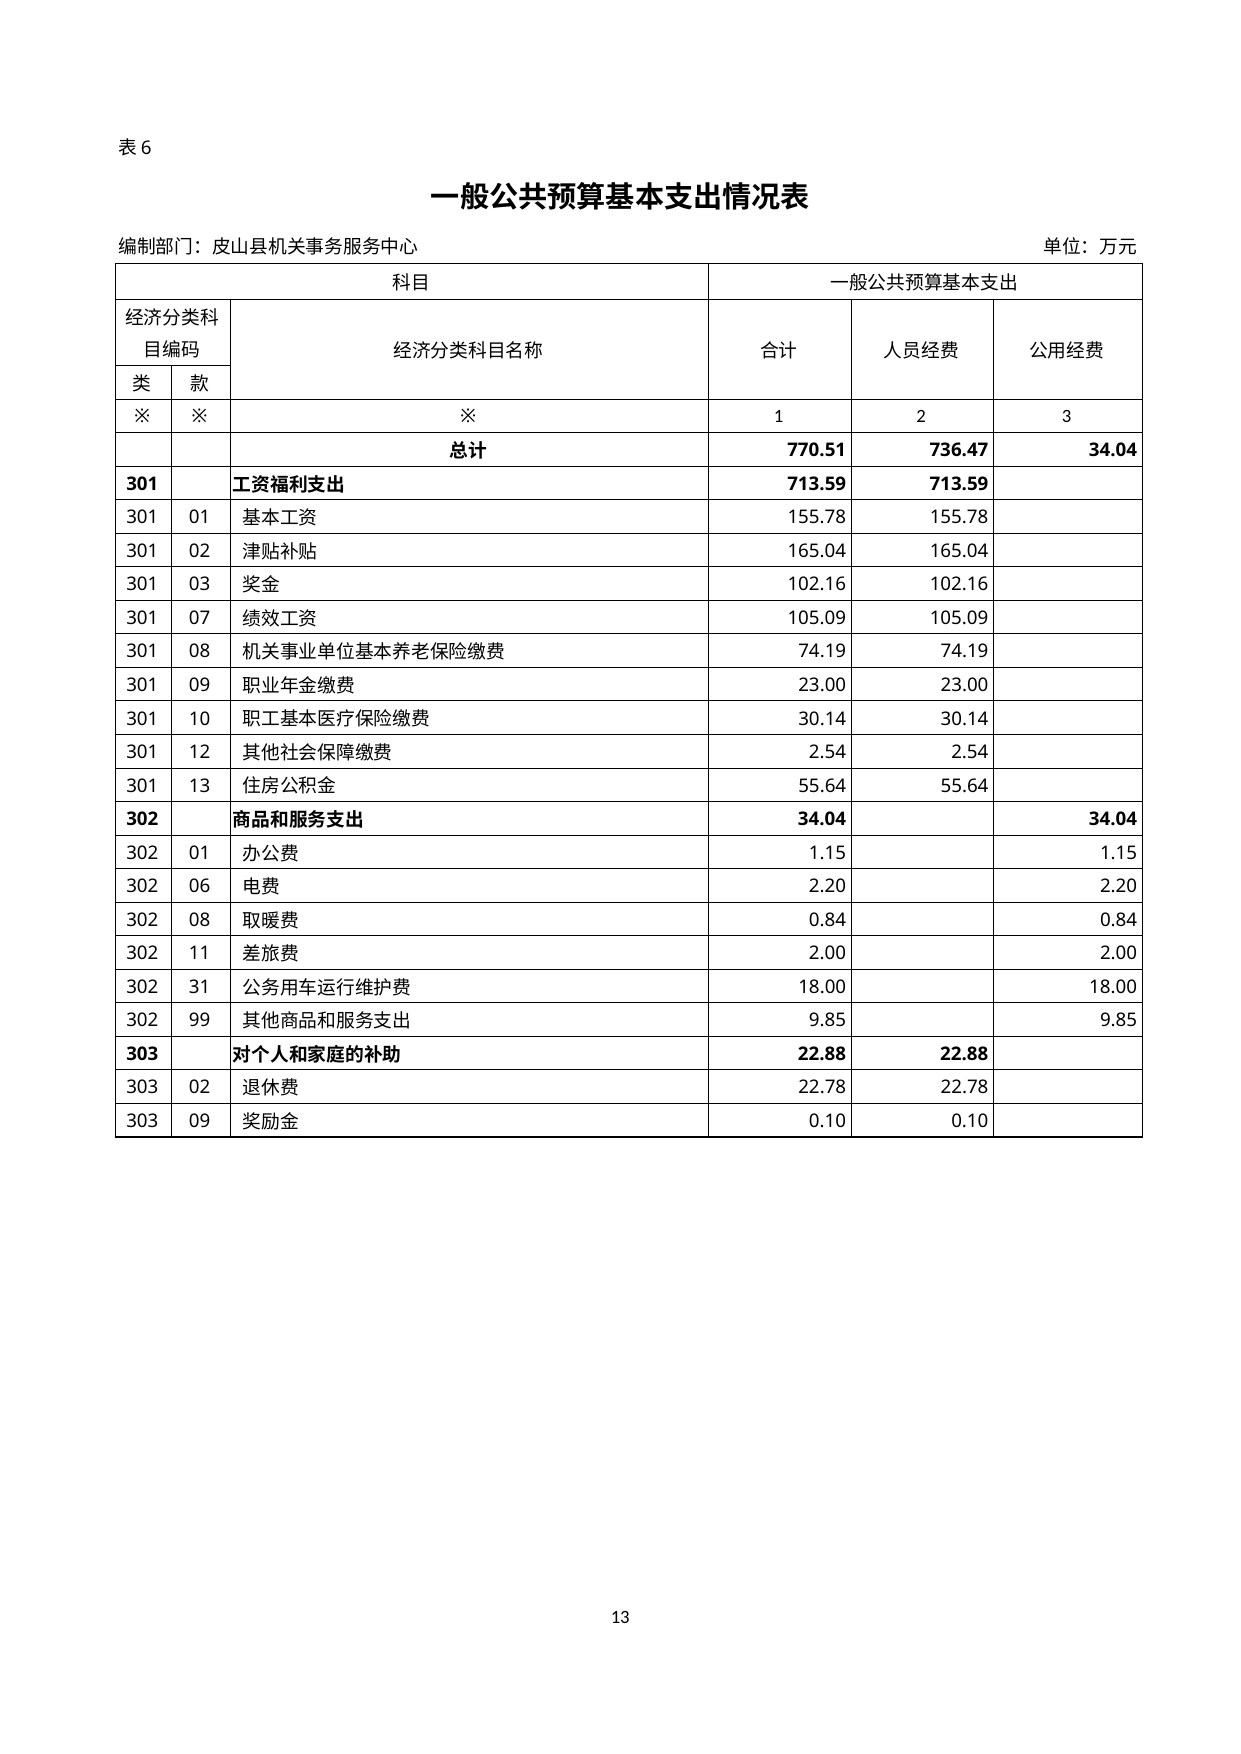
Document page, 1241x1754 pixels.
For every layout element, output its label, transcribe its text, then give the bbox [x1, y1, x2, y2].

table_cell 18.00 [709, 970, 851, 1002]
table_cell [994, 500, 1142, 533]
table_cell 经济分类科目名称 [231, 300, 708, 398]
table_cell 34.04 [994, 802, 1142, 834]
text 表6 [118, 130, 1122, 163]
table_cell 13 [172, 769, 230, 801]
table_cell 303 [116, 1037, 171, 1069]
table_cell 总计 [231, 433, 708, 466]
table_cell 2.00 [994, 936, 1142, 969]
table_cell 713.59 [852, 467, 993, 499]
table_cell 02 [172, 534, 230, 566]
table_cell 类 [116, 366, 171, 398]
table_cell 02 [172, 1070, 230, 1103]
table_cell 301 [116, 634, 171, 667]
table_cell 奖金 [231, 567, 708, 600]
table_cell 06 [172, 869, 230, 902]
table_cell 302 [116, 1003, 171, 1036]
table_cell 经济分类科目编码 [116, 300, 230, 365]
table_cell 303 [116, 1104, 171, 1136]
table_cell 0.10 [709, 1104, 851, 1136]
table_cell 07 [172, 601, 230, 633]
table_cell 机关事业单位基本养老保险缴费 [231, 634, 708, 667]
table_cell 74.19 [852, 634, 993, 667]
table_cell 2 [852, 400, 993, 432]
table_cell 23.00 [709, 668, 851, 700]
table_cell 工资福利支出 [231, 467, 708, 499]
table_cell 职工基本医疗保险缴费 [231, 701, 708, 734]
table_cell 基本工资 [231, 500, 708, 533]
table_cell 商品和服务支出 [231, 802, 708, 834]
table_cell 9.85 [709, 1003, 851, 1036]
table_cell 2.54 [852, 735, 993, 767]
table_cell [116, 433, 171, 466]
table_cell 165.04 [709, 534, 851, 566]
table_cell [994, 1037, 1142, 1069]
table_cell 科目 [116, 264, 708, 299]
table_cell 10 [172, 701, 230, 734]
table_cell 电费 [231, 869, 708, 902]
table_cell 津贴补贴 [231, 534, 708, 566]
table_cell 30.14 [709, 701, 851, 734]
table_cell 2.20 [709, 869, 851, 902]
table_cell [852, 970, 993, 1002]
table_cell 款 [172, 366, 230, 398]
table_cell 102.16 [709, 567, 851, 600]
table_cell ※ [172, 400, 230, 432]
table_cell 301 [116, 467, 171, 499]
table_cell 301 [116, 668, 171, 700]
table_cell 22.78 [709, 1070, 851, 1103]
table_cell 绩效工资 [231, 601, 708, 633]
table_cell 303 [116, 1070, 171, 1103]
table_cell 0.10 [852, 1104, 993, 1136]
table_cell 22.88 [852, 1037, 993, 1069]
table_cell 差旅费 [231, 936, 708, 969]
table_cell 对个人和家庭的补助 [231, 1037, 708, 1069]
text 一般公共预算基本支出情况表 [118, 163, 1122, 228]
table_cell 22.88 [709, 1037, 851, 1069]
table_cell 770.51 [709, 433, 851, 466]
table_cell ※ [231, 400, 708, 432]
table_cell [994, 1070, 1142, 1103]
table_cell [172, 802, 230, 834]
table_cell 301 [116, 601, 171, 633]
table_cell 155.78 [852, 500, 993, 533]
table_cell 职业年金缴费 [231, 668, 708, 700]
table_cell 55.64 [709, 769, 851, 801]
table_cell 01 [172, 500, 230, 533]
table_cell 301 [116, 534, 171, 566]
table_cell 302 [116, 802, 171, 834]
table_cell [994, 769, 1142, 801]
table_cell 301 [116, 701, 171, 734]
table_cell 12 [172, 735, 230, 767]
table_cell 105.09 [852, 601, 993, 633]
table_cell [852, 936, 993, 969]
table_cell 03 [172, 567, 230, 600]
table_cell [994, 1104, 1142, 1136]
table_cell ※ [116, 400, 171, 432]
table_cell 退休费 [231, 1070, 708, 1103]
table_cell 3 [994, 400, 1142, 432]
table_cell 08 [172, 903, 230, 935]
table_cell 11 [172, 936, 230, 969]
table_cell [852, 903, 993, 935]
table_cell [172, 467, 230, 499]
table_cell 301 [116, 735, 171, 767]
table_cell 其他社会保障缴费 [231, 735, 708, 767]
table_cell [994, 701, 1142, 734]
table_cell 9.85 [994, 1003, 1142, 1036]
table_cell [994, 601, 1142, 633]
table_cell 一般公共预算基本支出 [709, 264, 1142, 299]
table_cell 2.00 [709, 936, 851, 969]
table_cell [994, 534, 1142, 566]
table_cell 1 [709, 400, 851, 432]
table_cell 55.64 [852, 769, 993, 801]
table_cell 其他商品和服务支出 [231, 1003, 708, 1036]
table_cell 301 [116, 769, 171, 801]
table_cell [852, 802, 993, 834]
table_cell 09 [172, 668, 230, 700]
table_cell 公用经费 [994, 300, 1142, 398]
table_cell 713.59 [709, 467, 851, 499]
table_cell [994, 467, 1142, 499]
table_cell 取暖费 [231, 903, 708, 935]
table_cell 31 [172, 970, 230, 1002]
table_cell 22.78 [852, 1070, 993, 1103]
table_cell 736.47 [852, 433, 993, 466]
table_cell [172, 1037, 230, 1069]
table_cell 23.00 [852, 668, 993, 700]
table_cell 99 [172, 1003, 230, 1036]
table_cell 302 [116, 970, 171, 1002]
table_cell 人员经费 [852, 300, 993, 398]
table_cell 302 [116, 936, 171, 969]
table_cell [994, 567, 1142, 600]
table_cell [852, 1003, 993, 1036]
table_cell [994, 634, 1142, 667]
table_cell 301 [116, 567, 171, 600]
table_cell 302 [116, 903, 171, 935]
table_cell 102.16 [852, 567, 993, 600]
table_cell 18.00 [994, 970, 1142, 1002]
table_cell [852, 836, 993, 868]
table_cell [994, 735, 1142, 767]
table_header 编制部门：皮山县机关事务服务中心 [116, 228, 964, 263]
table_header 单位：万元 [964, 228, 1142, 263]
table_cell 301 [116, 500, 171, 533]
table_cell 公务用车运行维护费 [231, 970, 708, 1002]
table_cell 住房公积金 [231, 769, 708, 801]
table_cell 2.20 [994, 869, 1142, 902]
table_cell [852, 869, 993, 902]
table_cell 34.04 [709, 802, 851, 834]
table_cell 155.78 [709, 500, 851, 533]
table_cell 34.04 [994, 433, 1142, 466]
table_cell 0.84 [994, 903, 1142, 935]
table_cell 办公费 [231, 836, 708, 868]
table_cell 105.09 [709, 601, 851, 633]
table_cell 1.15 [994, 836, 1142, 868]
table_cell [172, 433, 230, 466]
table_cell 30.14 [852, 701, 993, 734]
table_cell 2.54 [709, 735, 851, 767]
table_cell 74.19 [709, 634, 851, 667]
table_cell 302 [116, 836, 171, 868]
table_cell 08 [172, 634, 230, 667]
table_cell 302 [116, 869, 171, 902]
table_cell 1.15 [709, 836, 851, 868]
table_cell 奖励金 [231, 1104, 708, 1136]
table_cell 01 [172, 836, 230, 868]
table_cell 合计 [709, 300, 851, 398]
table_cell [994, 668, 1142, 700]
table_cell 0.84 [709, 903, 851, 935]
table_cell 09 [172, 1104, 230, 1136]
table_cell 165.04 [852, 534, 993, 566]
